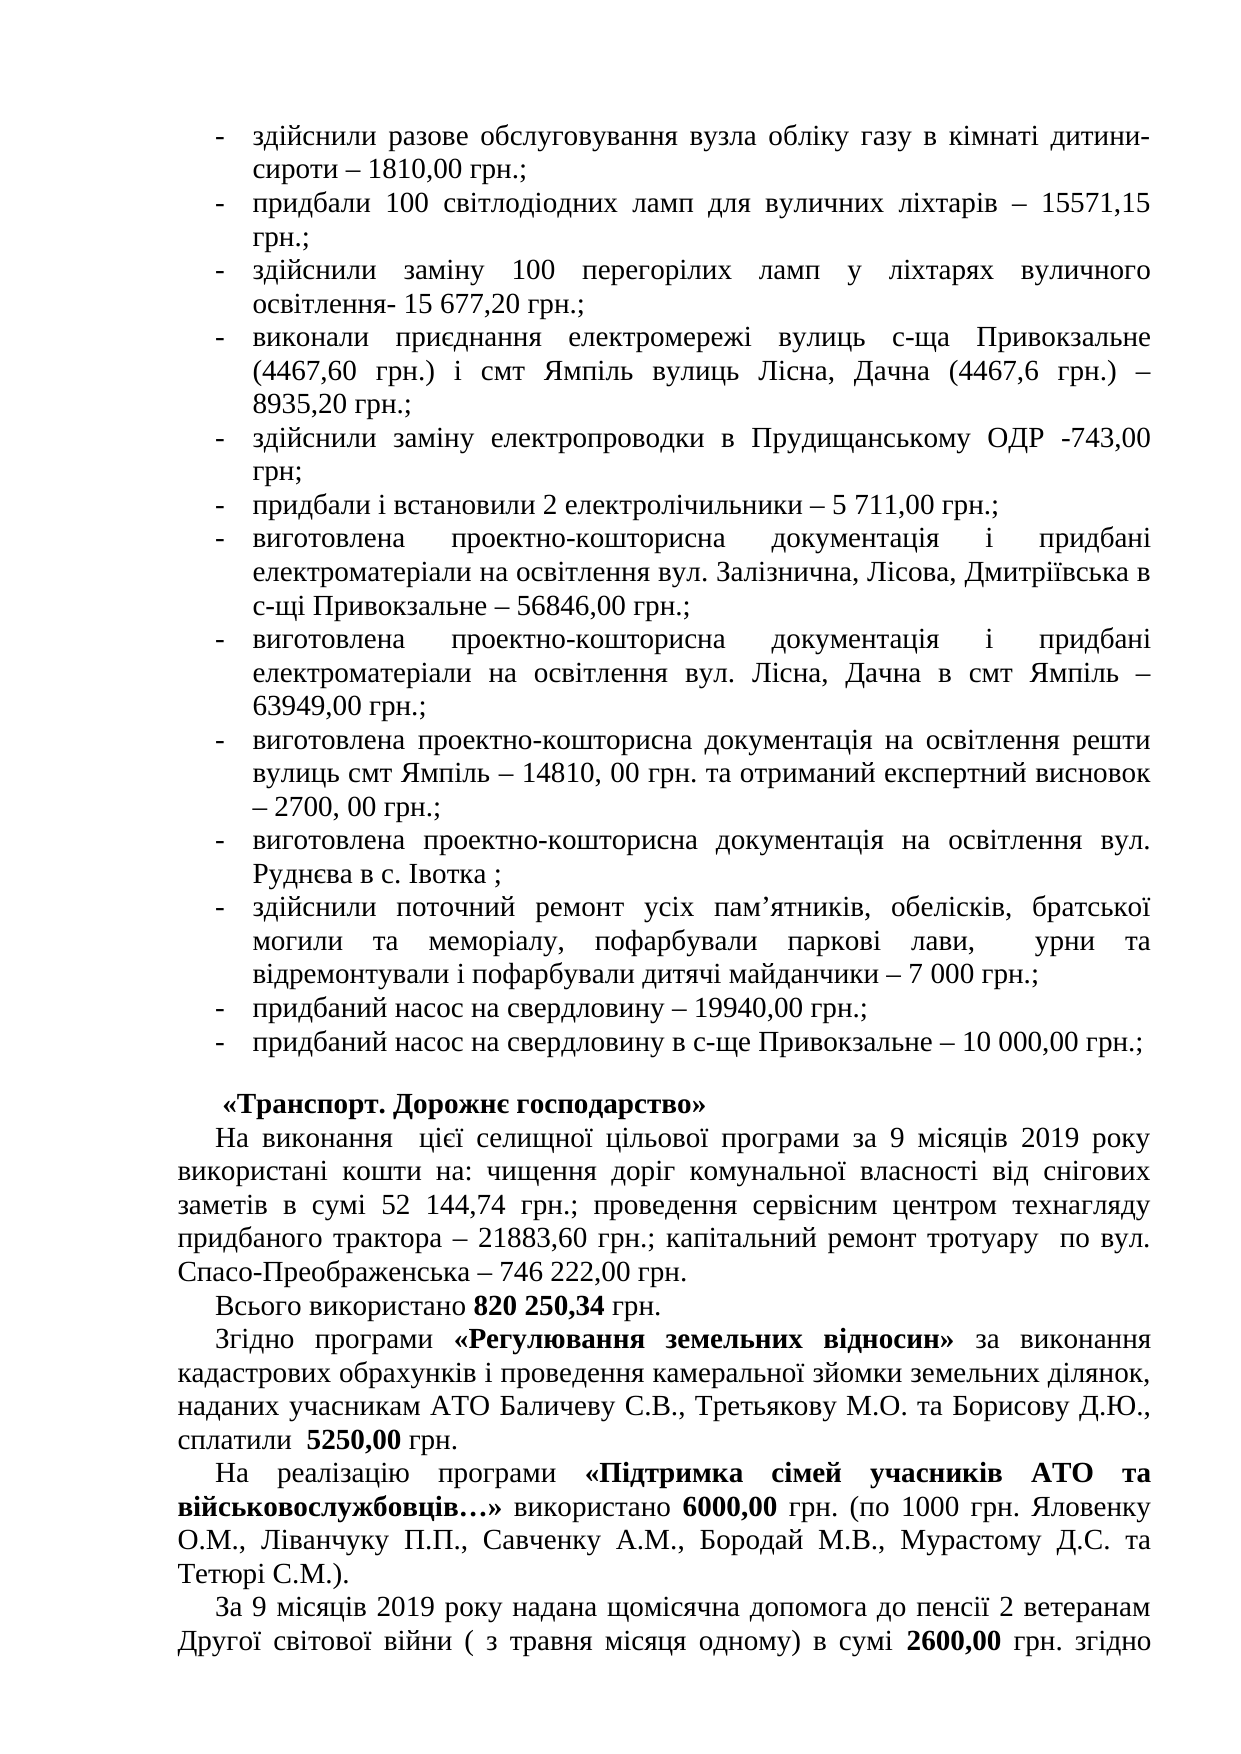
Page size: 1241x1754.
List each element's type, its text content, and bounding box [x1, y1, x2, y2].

list виготовлена проектно-кошторисна документація і придбані електроматеріали на освітлення вул. Залізнична, Лісова, Дмитріївська в с-щі Привокзальне – 56846,00 грн.; [215, 521, 1152, 621]
list виготовлена проектно-кошторисна документація на освітлення решти вулиць смт Ямпіль – 14810, 00 грн. та отриманий експертний висновок – 2700, 00 грн.; [215, 722, 1152, 822]
text На реалізацію програми «Підтримка сімей учасників АТО та військовослужбовців…» використано 6000,00 грн. (по 1000 грн. Яловенку О.М., Ліванчуку П.П., Савченку А.М., Бородай М.В., Мурастому Д.С. та Тетюрі С.М.). [177, 1455, 1152, 1589]
list виготовлена проектно-кошторисна документація на освітлення вул. Руднєва в с. Івотка ; [215, 822, 1152, 889]
text На виконання цієї селищної цільової програми за 9 місяців 2019 року використані кошти на: чищення доріг комунальної власності від снігових заметів в сумі 52 144,74 грн.; проведення сервісним центром технагляду придбаного трактора – 21883,60 грн.; капітальний ремонт тротуару по вул. Спасо-Преображенська – 746 222,00 грн. [177, 1120, 1152, 1288]
text «Транспорт. Дорожнє господарство» [177, 1086, 1152, 1120]
list придбаний насос на свердловину в с-ще Привокзальне – 10 000,00 грн.; [215, 1024, 1152, 1057]
text Згідно програми «Регулювання земельних відносин» за виконання кадастрових обрахунків і проведення камеральної зйомки земельних ділянок, наданих учасникам АТО Баличеву С.В., Третьякову М.О. та Борисову Д.Ю., сплатили 5250,00 грн. [177, 1321, 1152, 1455]
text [177, 1589, 1152, 1657]
list здійснили заміну 100 перегорілих ламп у ліхтарях вуличного освітлення- 15 677,20 грн.; [215, 252, 1152, 319]
text Всього використано 820 250,34 грн. [177, 1288, 1152, 1321]
list придбали 100 світлодіодних ламп для вуличних ліхтарів – 15571,15 грн.; [215, 185, 1152, 252]
list виготовлена проектно-кошторисна документація і придбані електроматеріали на освітлення вул. Лісна, Дачна в смт Ямпіль – 63949,00 грн.; [215, 621, 1152, 722]
list придбали і встановили 2 електролічильники – 5 711,00 грн.; [215, 487, 1152, 521]
list здійснили разове обслуговування вузла обліку газу в кімнаті дитини-сироти – 1810,00 грн.; [215, 118, 1152, 185]
list придбаний насос на свердловину – 19940,00 грн.; [215, 990, 1152, 1024]
list здійснили заміну електропроводки в Прудищанському ОДР -743,00 грн; [215, 420, 1152, 487]
list здійснили поточний ремонт усіх пам’ятників, обелісків, братської могили та меморіалу, пофарбували паркові лави, урни та відремонтували і пофарбували дитячі майданчики – 7 000 грн.; [215, 889, 1152, 990]
list виконали приєднання електромережі вулиць с-ща Привокзальне (4467,60 грн.) і смт Ямпіль вулиць Лісна, Дачна (4467,6 грн.) – 8935,20 грн.; [215, 319, 1152, 420]
